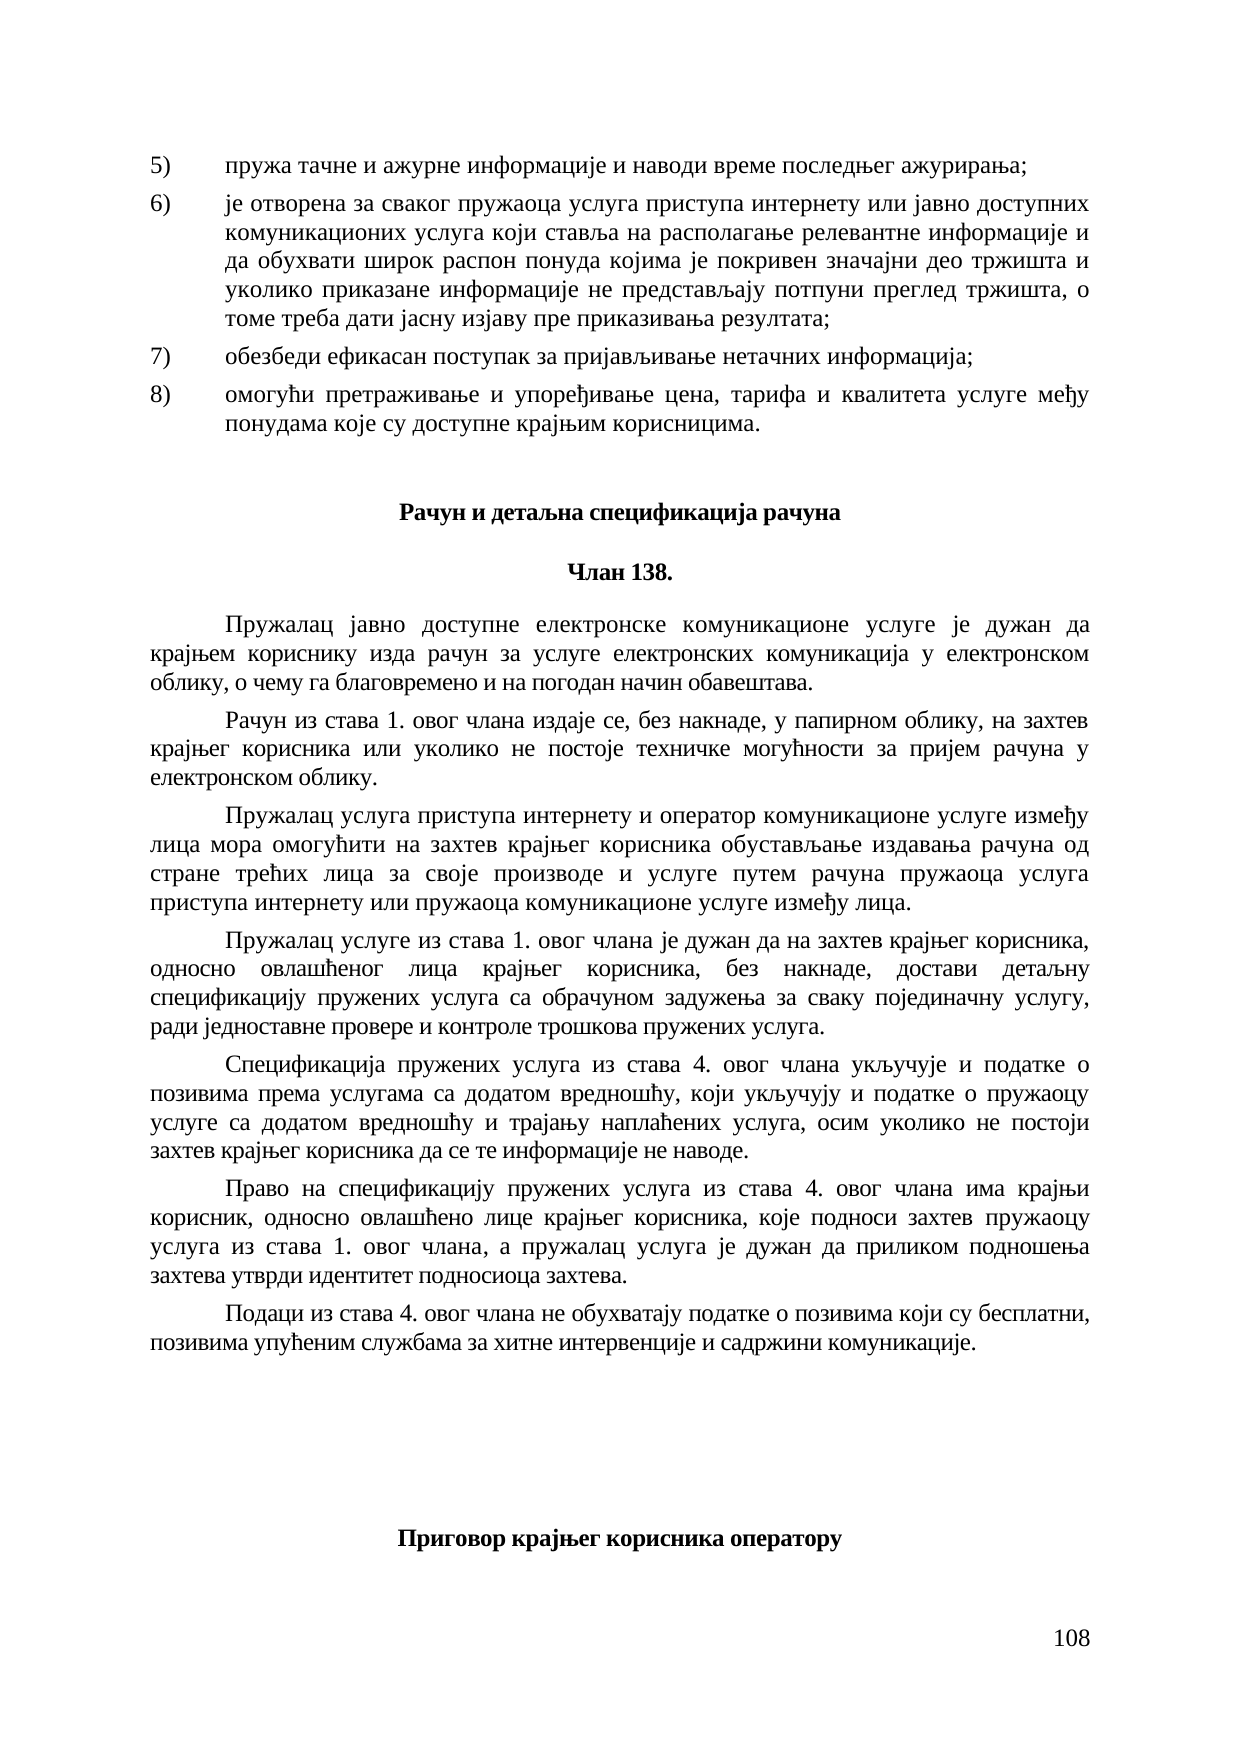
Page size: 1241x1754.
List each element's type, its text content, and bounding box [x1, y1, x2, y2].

text Пружалац услуге из става 1. овог члана је дужан да на захтев крајњег корисника, односно овлашћеног лица крајњег корисника, без накнаде, достави детаљну спецификацију пружених услуга са обрачуном задужења за сваку појединачну услугу, ради једноставне провере и контроле трошкова пружених услуга. [150, 925, 1090, 1040]
text Рачун из става 1. овог члана издаје се, без накнаде, у папирном облику, на захтев крајњег корисника или уколико не постоје техничке могућности за пријем рачуна у електронском облику. [150, 705, 1090, 791]
text Подаци из става 4. овог члана не обухватају податке о позивима који су бесплатни, позивима упућеним службама за хитне интервенције и садржини комуникације. [150, 1298, 1090, 1355]
subtitle Члан 138. [150, 557, 1090, 586]
text Спецификација пружених услуга из става 4. овог члана укључује и податке о позивима према услугама са додатом вредношћу, који укључују и податке о пружаоцу услуге са додатом вредношћу и трајању наплаћених услуга, осим уколико не постоји захтев крајњег корисника да се те информације не наводе. [150, 1049, 1090, 1164]
list је отворена за сваког пружаоца услуга приступа интернету или јавно доступних комуникационих услуга који ставља на располагање релевантне информације и да обухвати широк распон понуда којима је покривен значајни део тржишта и уколико приказане информације не представљају потпуни преглед тржишта, о томе треба дати јасну изјаву пре приказивања резултата; [150, 188, 1090, 332]
text Право на спецификацију пружених услуга из става 4. овог члана има крајњи корисник, односно овлашћено лице крајњег корисника, које подноси захтев пружаоцу услуга из става 1. овог члана, а пружалац услуга је дужан да приликом подношења захтева утврди идентитет подносиоца захтева. [150, 1173, 1090, 1288]
subtitle Приговор крајњег корисника оператору [150, 1523, 1090, 1552]
list омогући претраживање и упоређивање цена, тарифа и квалитета услуге међу понудама које су доступне крајњим корисницима. [150, 379, 1090, 437]
text Пружалац јавно доступне електронске комуникационе услуге је дужан да крајњем кориснику изда рачун за услуге електронских комуникација у електронском облику, о чему га благовремено и на погодан начин обавештава. [150, 609, 1090, 695]
text Пружалац услуга приступа интернету и оператор комуникационе услуге између лица мора омогућити на захтев крајњег корисника обустављање издавања рачуна од стране трећих лица за своје производе и услуге путем рачуна пружаоца услуга приступа интернету или пружаоца комуникационе услуге између лица. [150, 800, 1090, 915]
list обезбеди ефикасан поступак за пријављивање нетачних информација; [150, 341, 1090, 370]
subtitle Рачун и детаљна спецификација рачуна [150, 497, 1090, 526]
list пружа тачне и ажурне информације и наводи време последњег ажурирања; [150, 150, 1090, 179]
